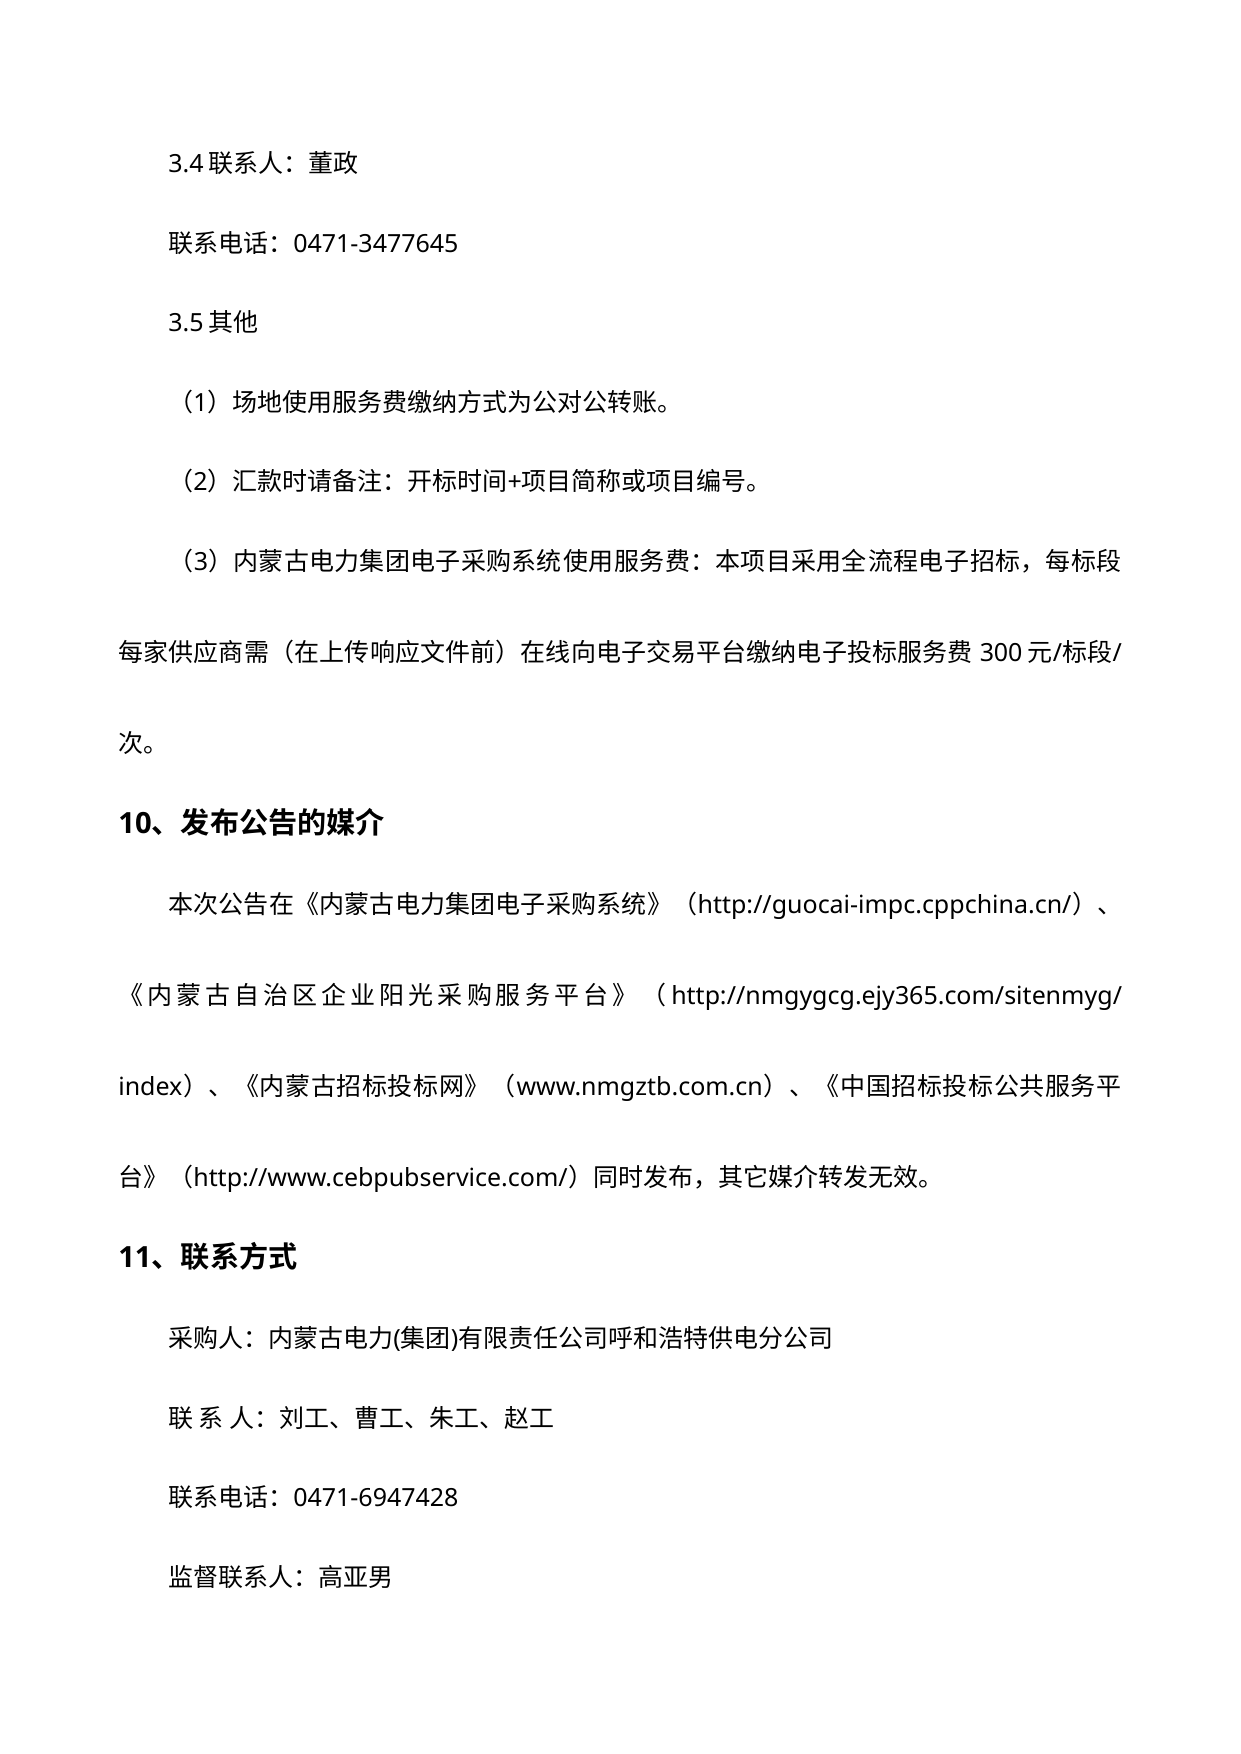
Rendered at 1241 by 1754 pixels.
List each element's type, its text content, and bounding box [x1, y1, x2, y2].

text 联系电话：0471-6947428 [118, 1463, 1122, 1528]
text 监督联系人：高亚男 [118, 1543, 1122, 1608]
text （2）汇款时请备注：开标时间+项目简称或项目编号。 [118, 447, 1122, 512]
text 3.4联系人：董政 [118, 129, 1122, 194]
text 采购人：内蒙古电力(集团)有限责任公司呼和浩特供电分公司 [118, 1304, 1122, 1369]
text 联 系 人：刘工、曹工、朱工、赵工 [118, 1384, 1122, 1449]
text （1）场地使用服务费缴纳方式为公对公转账。 [118, 368, 1122, 433]
text 联系电话：0471-3477645 [118, 209, 1122, 274]
text 10、发布公告的媒介 [118, 788, 1122, 853]
text 本次公告在《内蒙古电力集团电子采购系统》（http://guocai-impc.cppchina.cn/）、《内蒙古自治区企业阳光采购服务平台》（http://nmgygcg.ejy365.com/sitenmyg/index）、《内蒙古招标投标网》（www.nmgztb.com.cn）、《中国招标投标公共服务平台》（http://www.cebpubservice.com/）同时发布，其它媒介转发无效。 [118, 870, 1122, 1208]
text （3）内蒙古电力集团电子采购系统使用服务费：本项目采用全流程电子招标，每标段每家供应商需（在上传响应文件前）在线向电子交易平台缴纳电子投标服务费300元/标段/次。 [118, 527, 1122, 774]
text 3.5其他 [118, 288, 1122, 353]
text 11、联系方式 [118, 1222, 1122, 1287]
